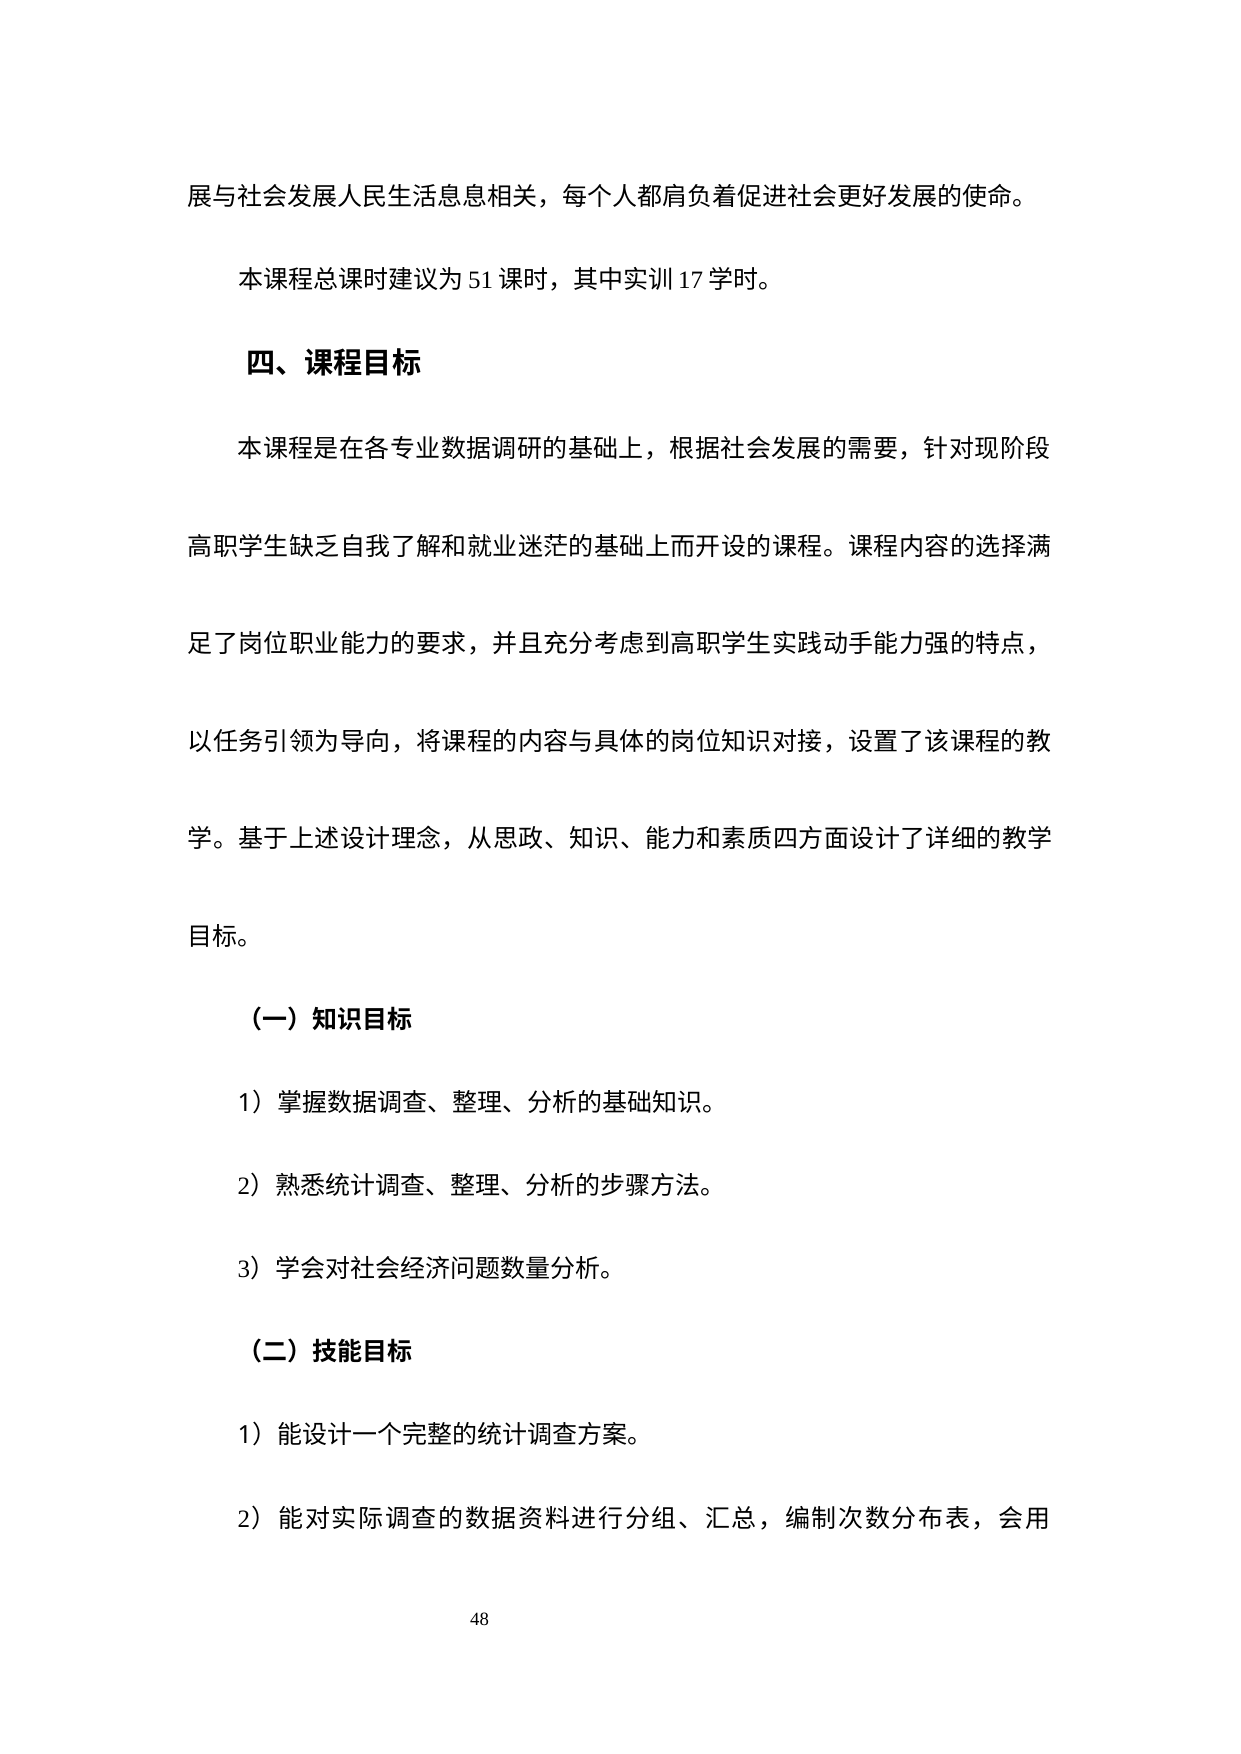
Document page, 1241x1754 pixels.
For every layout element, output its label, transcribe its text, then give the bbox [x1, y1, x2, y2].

text 3）学会对社会经济问题数量分析。 [187, 1234, 1053, 1299]
text 四、课程目标 [187, 328, 1053, 393]
text 2）熟悉统计调查、整理、分析的步骤方法。 [187, 1151, 1053, 1216]
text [187, 1484, 1053, 1549]
text 1）能设计一个完整的统计调查方案。 [187, 1401, 1053, 1466]
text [187, 162, 1053, 227]
text （二）技能目标 [187, 1317, 1053, 1382]
text 本课程是在各专业数据调研的基础上，根据社会发展的需要，针对现阶段高职学生缺乏自我了解和就业迷茫的基础上而开设的课程。课程内容的选择满足了岗位职业能力的要求，并且充分考虑到高职学生实践动手能力强的特点，以任务引领为导向，将课程的内容与具体的岗位知识对接，设置了该课程的教学。基于上述设计理念，从思政、知识、能力和素质四方面设计了详细的教学目标。 [187, 414, 1053, 967]
text 1）掌握数据调查、整理、分析的基础知识。 [187, 1068, 1053, 1133]
text （一）知识目标 [187, 985, 1053, 1050]
text 本课程总课时建议为51课时，其中实训17学时。 [187, 245, 1053, 310]
